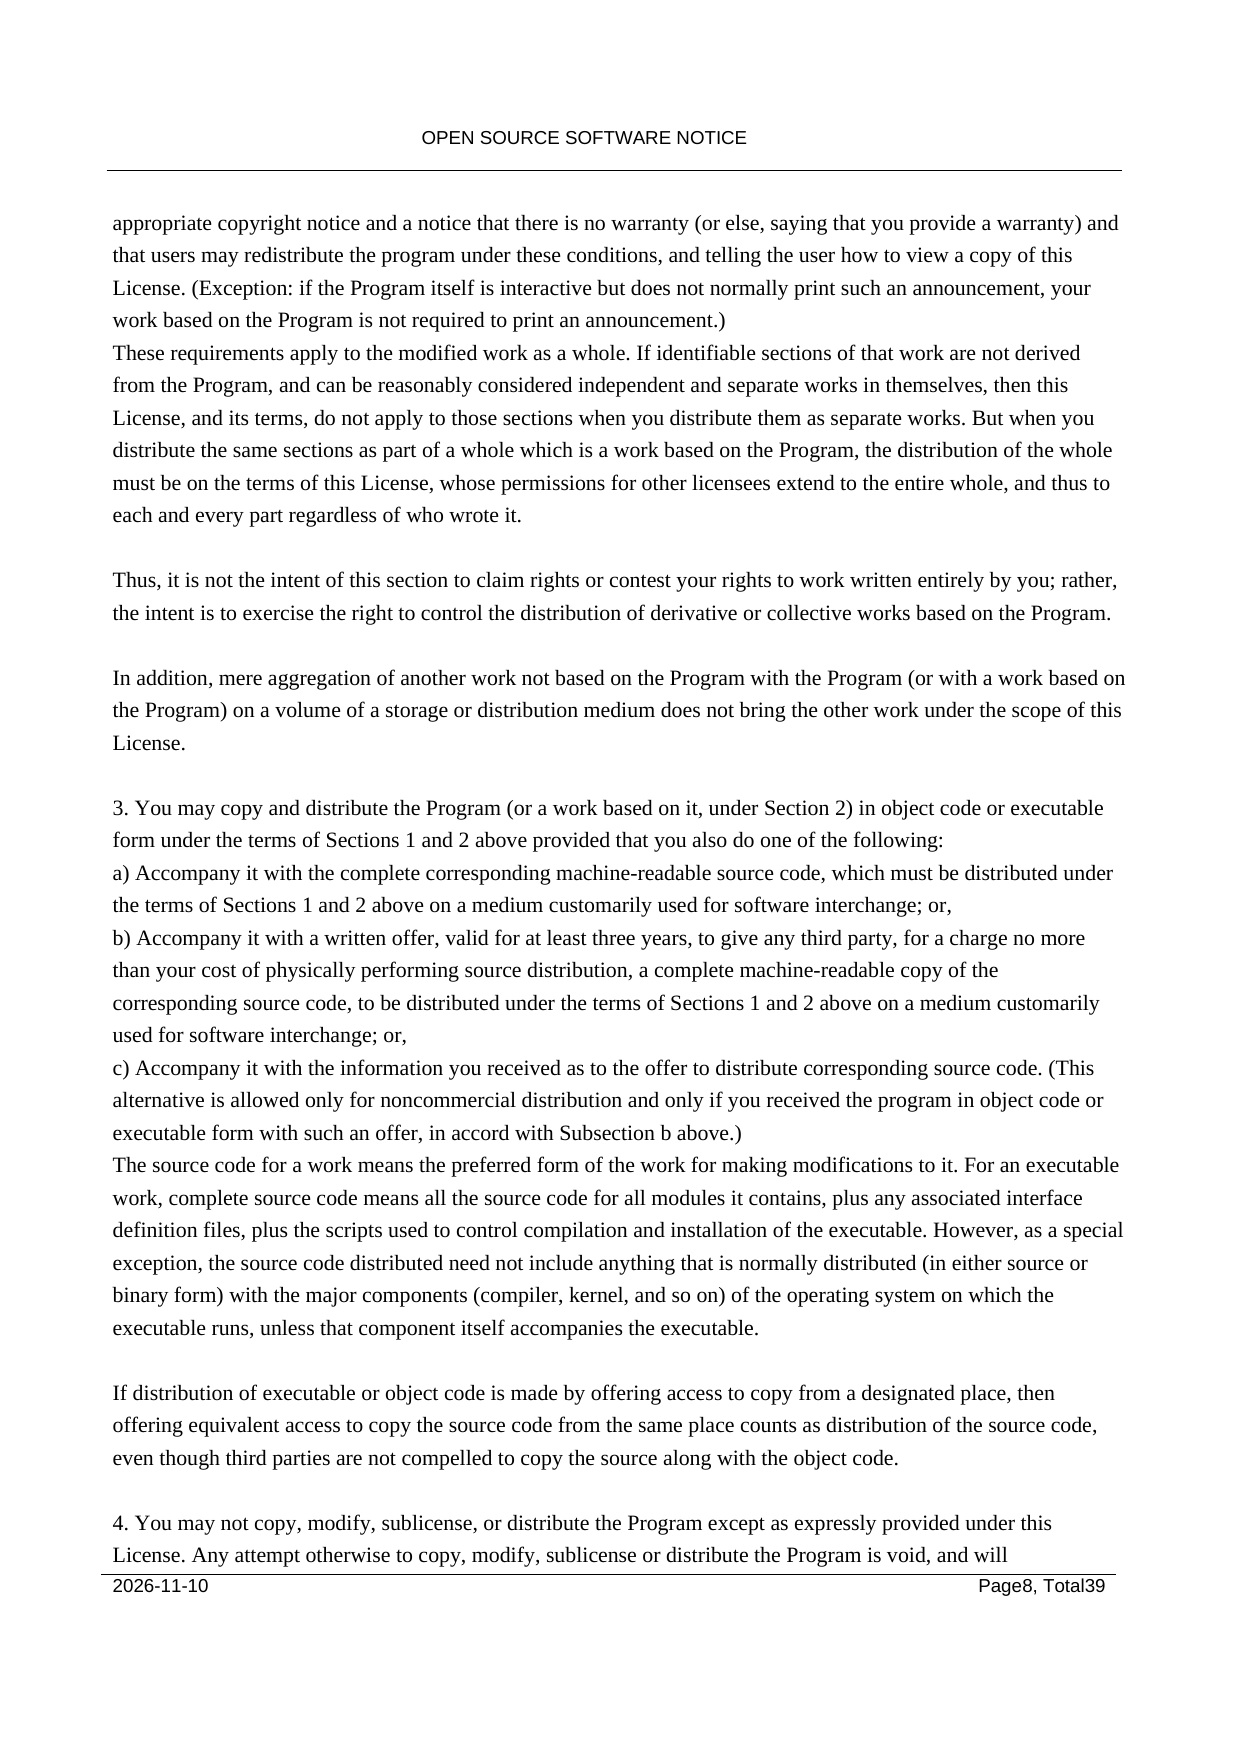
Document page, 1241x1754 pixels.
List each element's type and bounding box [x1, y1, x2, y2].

text [112, 206, 1128, 1571]
